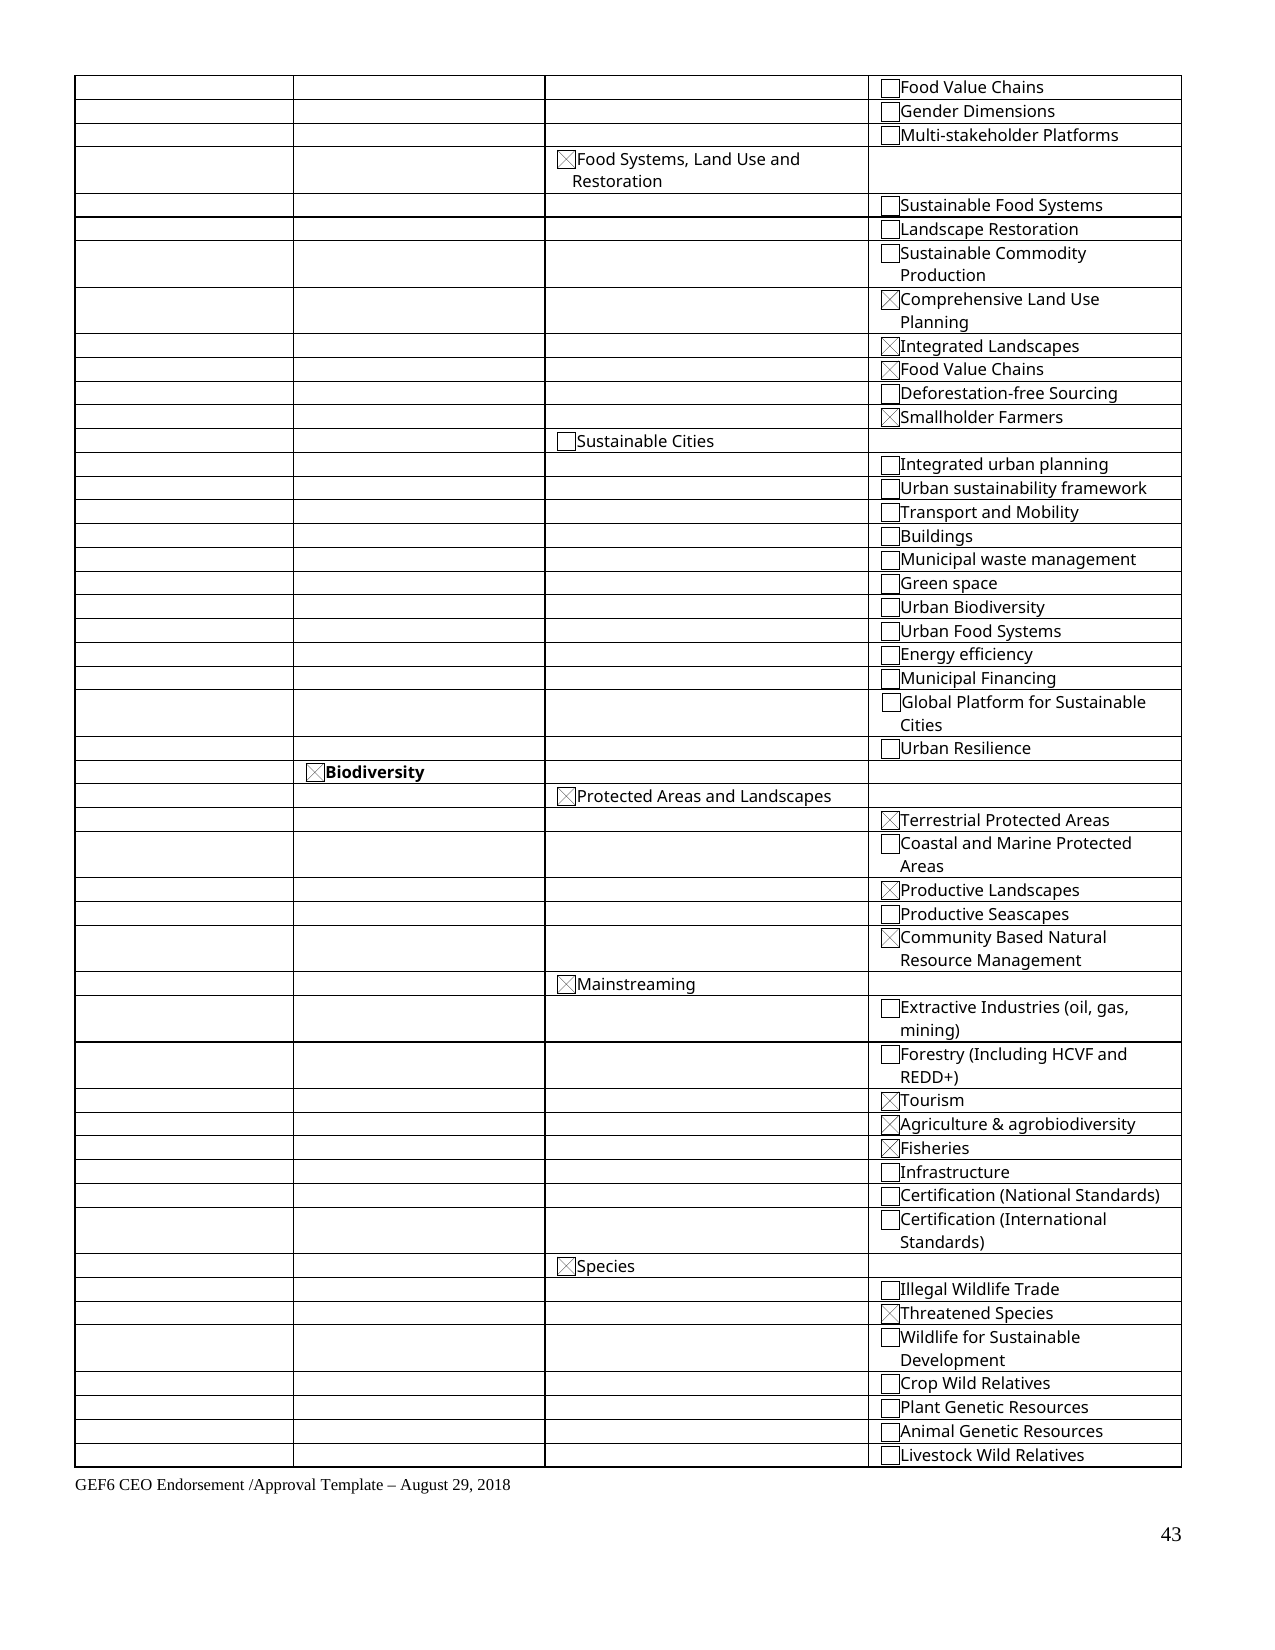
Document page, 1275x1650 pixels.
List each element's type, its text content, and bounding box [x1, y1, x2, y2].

table_cell [546, 453, 868, 476]
table_cell Gender Dimensions [869, 100, 1181, 122]
table_cell [546, 667, 868, 689]
table_cell [76, 500, 293, 523]
table_cell [294, 241, 544, 287]
table_cell Urban Biodiversity [869, 595, 1181, 618]
table_cell [869, 1254, 1181, 1277]
table_cell [76, 761, 293, 783]
table_cell Mainstreaming [546, 972, 868, 995]
table_cell [546, 1278, 868, 1301]
table_cell [76, 667, 293, 689]
table_cell [294, 1043, 544, 1088]
table_cell [546, 524, 868, 547]
table_cell [294, 76, 544, 99]
table_cell [869, 972, 1181, 995]
table_cell [546, 832, 868, 877]
table_cell [76, 429, 293, 452]
table_cell Smallholder Farmers [869, 405, 1181, 428]
table_cell [76, 1184, 293, 1207]
table_cell [546, 1302, 868, 1324]
table_cell [546, 619, 868, 642]
table_cell [546, 878, 868, 901]
table_cell [546, 926, 868, 971]
table_cell [294, 1278, 544, 1301]
table_cell [294, 194, 544, 216]
table_cell [294, 1444, 544, 1466]
table_cell Landscape Restoration [869, 218, 1181, 240]
table_cell [546, 690, 868, 736]
table_cell [294, 1420, 544, 1443]
table_cell [294, 878, 544, 901]
table_cell [294, 667, 544, 689]
table_cell Coastal and Marine Protected Areas [869, 832, 1181, 877]
table_cell Threatened Species [869, 1302, 1181, 1324]
table_cell [294, 690, 544, 736]
table_cell Fisheries [869, 1136, 1181, 1159]
table_cell [294, 1136, 544, 1159]
table_cell [546, 194, 868, 216]
table_cell [76, 1420, 293, 1443]
table_cell [76, 972, 293, 995]
table_cell [546, 124, 868, 146]
table_cell Biodiversity [294, 761, 544, 783]
table_cell [294, 500, 544, 523]
table_cell [546, 1160, 868, 1183]
table_cell [546, 288, 868, 333]
table_cell Wildlife for Sustainable Development [869, 1325, 1181, 1371]
table_cell [546, 572, 868, 594]
table_cell [76, 784, 293, 807]
table_cell [294, 100, 544, 122]
table_cell [294, 1160, 544, 1183]
table_cell [546, 902, 868, 925]
table_cell [546, 1089, 868, 1112]
table_cell [76, 1444, 293, 1466]
table_cell [76, 690, 293, 736]
table_cell [546, 1444, 868, 1466]
table_cell [294, 288, 544, 333]
table_cell [294, 477, 544, 499]
table_cell [76, 1396, 293, 1419]
table_cell [546, 218, 868, 240]
table_cell Plant Genetic Resources [869, 1396, 1181, 1419]
table_cell Productive Seascapes [869, 902, 1181, 925]
table_cell Municipal Financing [869, 667, 1181, 689]
table_cell Extractive Industries (oil, gas, mining) [869, 996, 1181, 1041]
table_cell Food Value Chains [869, 76, 1181, 99]
table_cell Food Systems, Land Use and Restoration [546, 147, 868, 193]
table_cell [869, 429, 1181, 452]
table_cell Crop Wild Relatives [869, 1372, 1181, 1395]
table_cell [76, 832, 293, 877]
table_cell [294, 926, 544, 971]
table_cell [546, 382, 868, 404]
table_cell [294, 595, 544, 618]
table_cell [546, 643, 868, 666]
table_cell Deforestation-free Sourcing [869, 382, 1181, 404]
table_cell [76, 524, 293, 547]
table_cell [546, 334, 868, 357]
table_cell Tourism [869, 1089, 1181, 1112]
table_cell [294, 832, 544, 877]
table_cell Sustainable Cities [546, 429, 868, 452]
table_cell Sustainable Food Systems [869, 194, 1181, 216]
table_cell [76, 147, 293, 193]
table_cell [76, 453, 293, 476]
table_cell [546, 76, 868, 99]
table_cell [76, 1089, 293, 1112]
table_cell [294, 643, 544, 666]
table_cell [294, 1372, 544, 1395]
table_cell [76, 1043, 293, 1088]
table_cell [294, 405, 544, 428]
table_cell [294, 334, 544, 357]
table_cell Buildings [869, 524, 1181, 547]
table_cell [546, 1420, 868, 1443]
table_cell [294, 1089, 544, 1112]
table_cell Productive Landscapes [869, 878, 1181, 901]
table_cell Terrestrial Protected Areas [869, 808, 1181, 831]
table_cell [76, 241, 293, 287]
table_cell Municipal waste management [869, 548, 1181, 571]
table_cell [294, 453, 544, 476]
table_cell [76, 477, 293, 499]
table_cell [76, 1160, 293, 1183]
table_cell [546, 548, 868, 571]
table_cell Food Value Chains [869, 358, 1181, 381]
table_cell [76, 194, 293, 216]
table_cell [546, 1043, 868, 1088]
table_cell [546, 1136, 868, 1159]
table_cell [546, 500, 868, 523]
table_cell Urban Resilience [869, 737, 1181, 759]
table_cell [76, 100, 293, 122]
table_cell Species [546, 1254, 868, 1277]
table_cell [76, 619, 293, 642]
table_cell [546, 405, 868, 428]
table_cell [546, 1396, 868, 1419]
table_cell [869, 761, 1181, 783]
table_cell [76, 808, 293, 831]
table_cell [76, 358, 293, 381]
table_cell [294, 1254, 544, 1277]
table_cell [546, 761, 868, 783]
table_cell [294, 784, 544, 807]
table_cell [76, 405, 293, 428]
table_cell Livestock Wild Relatives [869, 1444, 1181, 1466]
table_cell Urban Food Systems [869, 619, 1181, 642]
table_cell [294, 1302, 544, 1324]
table_cell [76, 1254, 293, 1277]
table_cell [294, 429, 544, 452]
table_cell [76, 1113, 293, 1135]
table_cell [294, 124, 544, 146]
table_cell [76, 1325, 293, 1371]
table_cell Transport and Mobility [869, 500, 1181, 523]
table_cell Protected Areas and Landscapes [546, 784, 868, 807]
table_cell [546, 808, 868, 831]
table_cell [76, 595, 293, 618]
table_cell [76, 643, 293, 666]
table_cell [294, 619, 544, 642]
table_cell [294, 382, 544, 404]
table_cell [546, 241, 868, 287]
table_cell Integrated urban planning [869, 453, 1181, 476]
table_cell [546, 1113, 868, 1135]
table_cell [76, 548, 293, 571]
table_cell Multi-stakeholder Platforms [869, 124, 1181, 146]
table_cell [76, 382, 293, 404]
table_cell [76, 1136, 293, 1159]
table_cell [76, 288, 293, 333]
table_cell [546, 1184, 868, 1207]
table_cell [294, 572, 544, 594]
table_cell [76, 1302, 293, 1324]
table_cell [294, 1113, 544, 1135]
table_cell [294, 218, 544, 240]
table_cell [294, 1325, 544, 1371]
table_cell [294, 1396, 544, 1419]
table_cell Forestry (Including HCVF and REDD+) [869, 1043, 1181, 1088]
table_cell [546, 1372, 868, 1395]
table_cell [546, 477, 868, 499]
table_cell [546, 1325, 868, 1371]
table_cell [294, 548, 544, 571]
table_cell [546, 100, 868, 122]
table_cell Comprehensive Land Use Planning [869, 288, 1181, 333]
table_cell [76, 572, 293, 594]
table_cell [546, 996, 868, 1041]
table_cell Sustainable Commodity Production [869, 241, 1181, 287]
table_cell Animal Genetic Resources [869, 1420, 1181, 1443]
table_cell [76, 1208, 293, 1253]
table_cell [76, 878, 293, 901]
table_cell [294, 358, 544, 381]
table_cell [546, 737, 868, 759]
table_cell [294, 147, 544, 193]
table_cell Certification (National Standards) [869, 1184, 1181, 1207]
table_cell [294, 1208, 544, 1253]
table_cell [294, 1184, 544, 1207]
table_cell [76, 926, 293, 971]
table_cell [76, 737, 293, 759]
table_cell Certification (International Standards) [869, 1208, 1181, 1253]
table_cell Urban sustainability framework [869, 477, 1181, 499]
table_cell [76, 1372, 293, 1395]
table_cell [76, 124, 293, 146]
table_cell [76, 1278, 293, 1301]
table_cell [294, 524, 544, 547]
table_cell [294, 902, 544, 925]
table_cell Infrastructure [869, 1160, 1181, 1183]
table_cell Integrated Landscapes [869, 334, 1181, 357]
table_cell [76, 996, 293, 1041]
table_cell Community Based Natural Resource Management [869, 926, 1181, 971]
table_cell [76, 218, 293, 240]
table_cell [546, 595, 868, 618]
table_cell Energy efficiency [869, 643, 1181, 666]
table_cell [294, 808, 544, 831]
table_cell [546, 358, 868, 381]
table_cell [869, 784, 1181, 807]
table_cell [76, 334, 293, 357]
table_cell [294, 737, 544, 759]
table_cell [294, 996, 544, 1041]
table_cell Green space [869, 572, 1181, 594]
table_cell Agriculture & agrobiodiversity [869, 1113, 1181, 1135]
table_cell [546, 1208, 868, 1253]
table_cell Global Platform for Sustainable Cities [869, 690, 1181, 736]
table_cell Illegal Wildlife Trade [869, 1278, 1181, 1301]
table_cell [76, 76, 293, 99]
table_cell [294, 972, 544, 995]
table_cell [76, 902, 293, 925]
table_cell [869, 147, 1181, 193]
